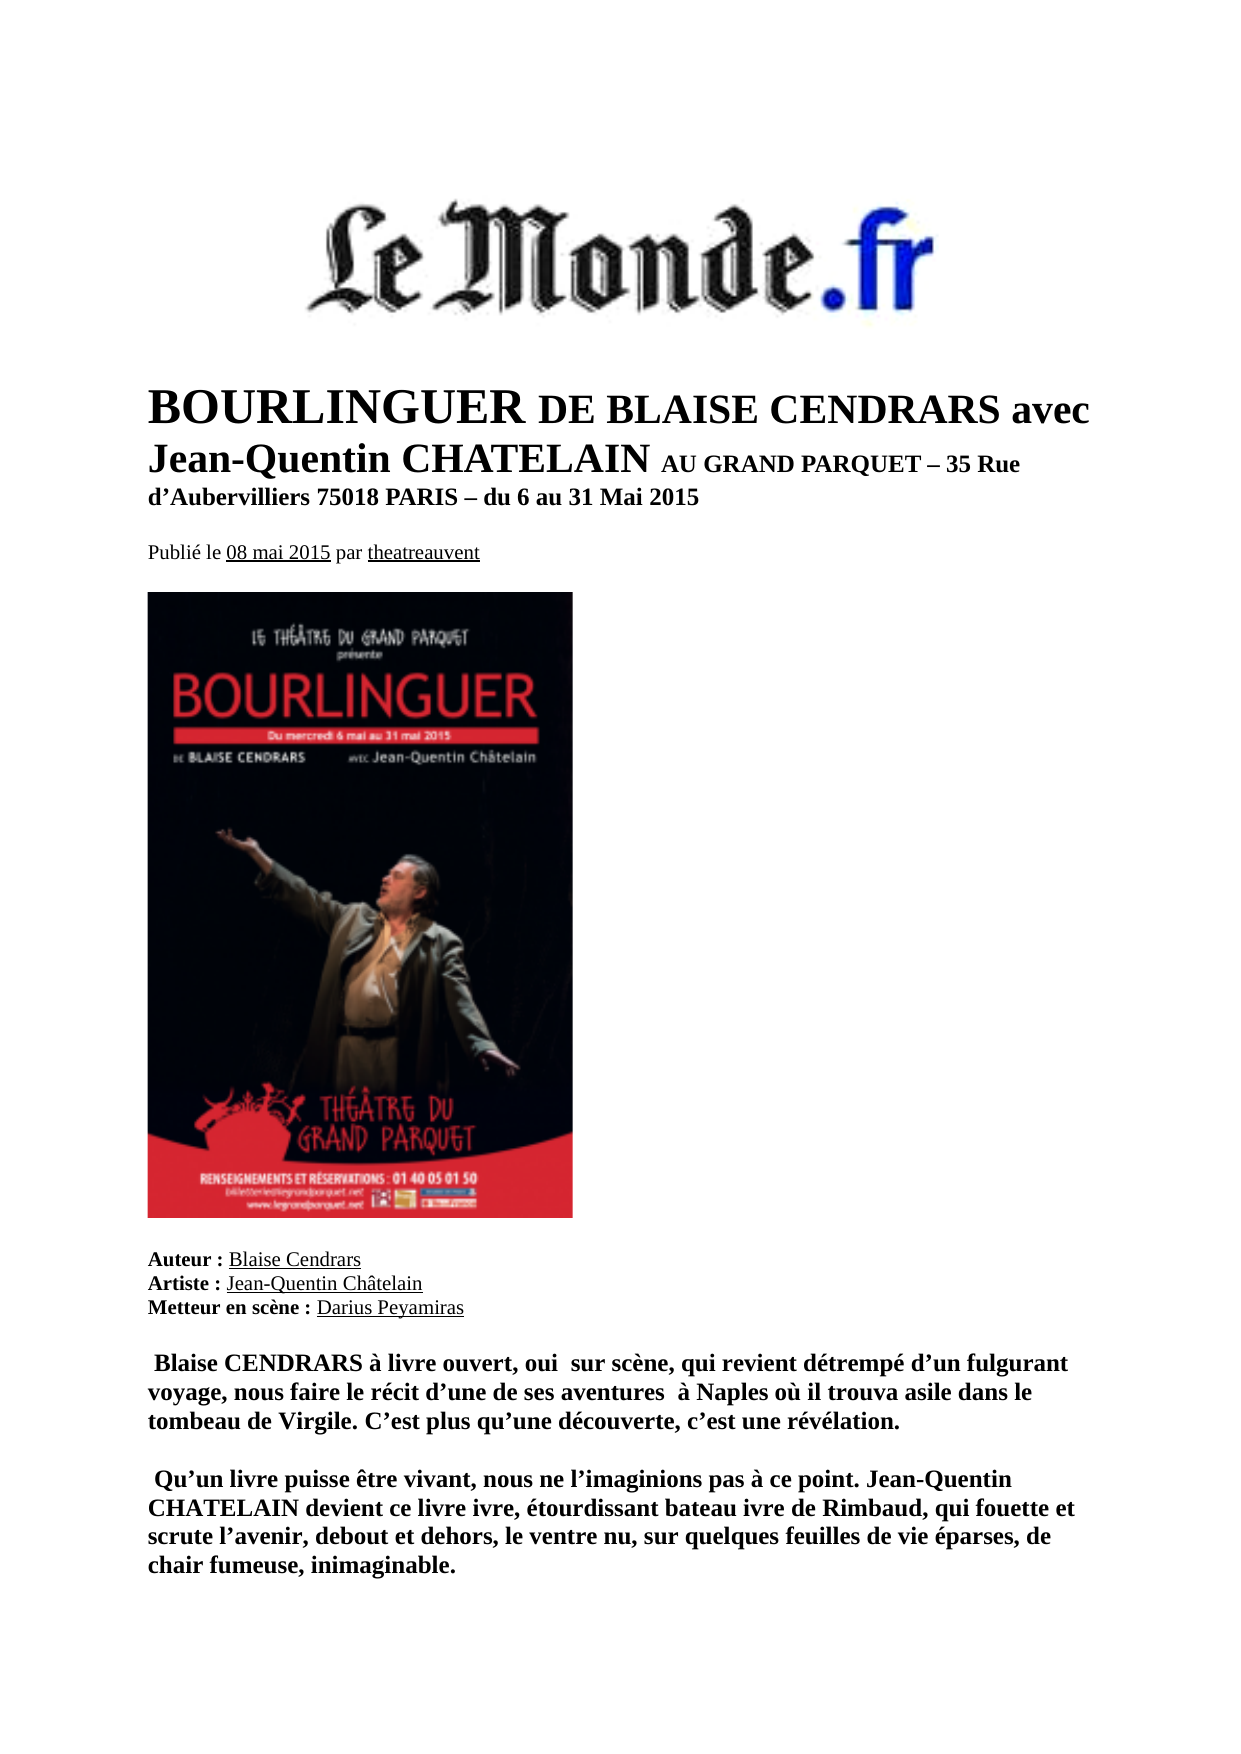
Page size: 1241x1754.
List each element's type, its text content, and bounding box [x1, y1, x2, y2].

text Publié le 08 mai 2015 par theatreauvent [148, 540, 1093, 564]
picture [147, 592, 573, 1218]
text Blaise CENDRARS à livre ouvert, oui sur scène, qui revient détrempé d’un fulgurant voyage, nous faire le récit d’une de ses aventures à Naples où il trouva asile dans le tombeau de Virgile. C’est plus qu’une découverte, c’est une révélation. [148, 1348, 1093, 1435]
picture [301, 176, 939, 348]
text Auteur : Blaise Cendrars Artiste : Jean-Quentin Châtelain Metteur en scène : Darius Peyamiras [148, 1247, 1093, 1319]
text Qu’un livre puisse être vivant, nous ne l’imaginions pas à ce point. Jean-Quentin CHATELAIN devient ce livre ivre, étourdissant bateau ivre de Rimbaud, qui fouette et scrute l’avenir, debout et dehors, le ventre nu, sur quelques feuilles de vie éparses, de chair fumeuse, inimaginable. [148, 1464, 1093, 1579]
text BOURLINGUER DE BLAISE CENDRARS avec Jean-Quentin CHATELAIN AU GRAND PARQUET – 35 Rue d’Aubervilliers 75018 PARIS – du 6 au 31 Mai 2015 [148, 376, 1093, 511]
